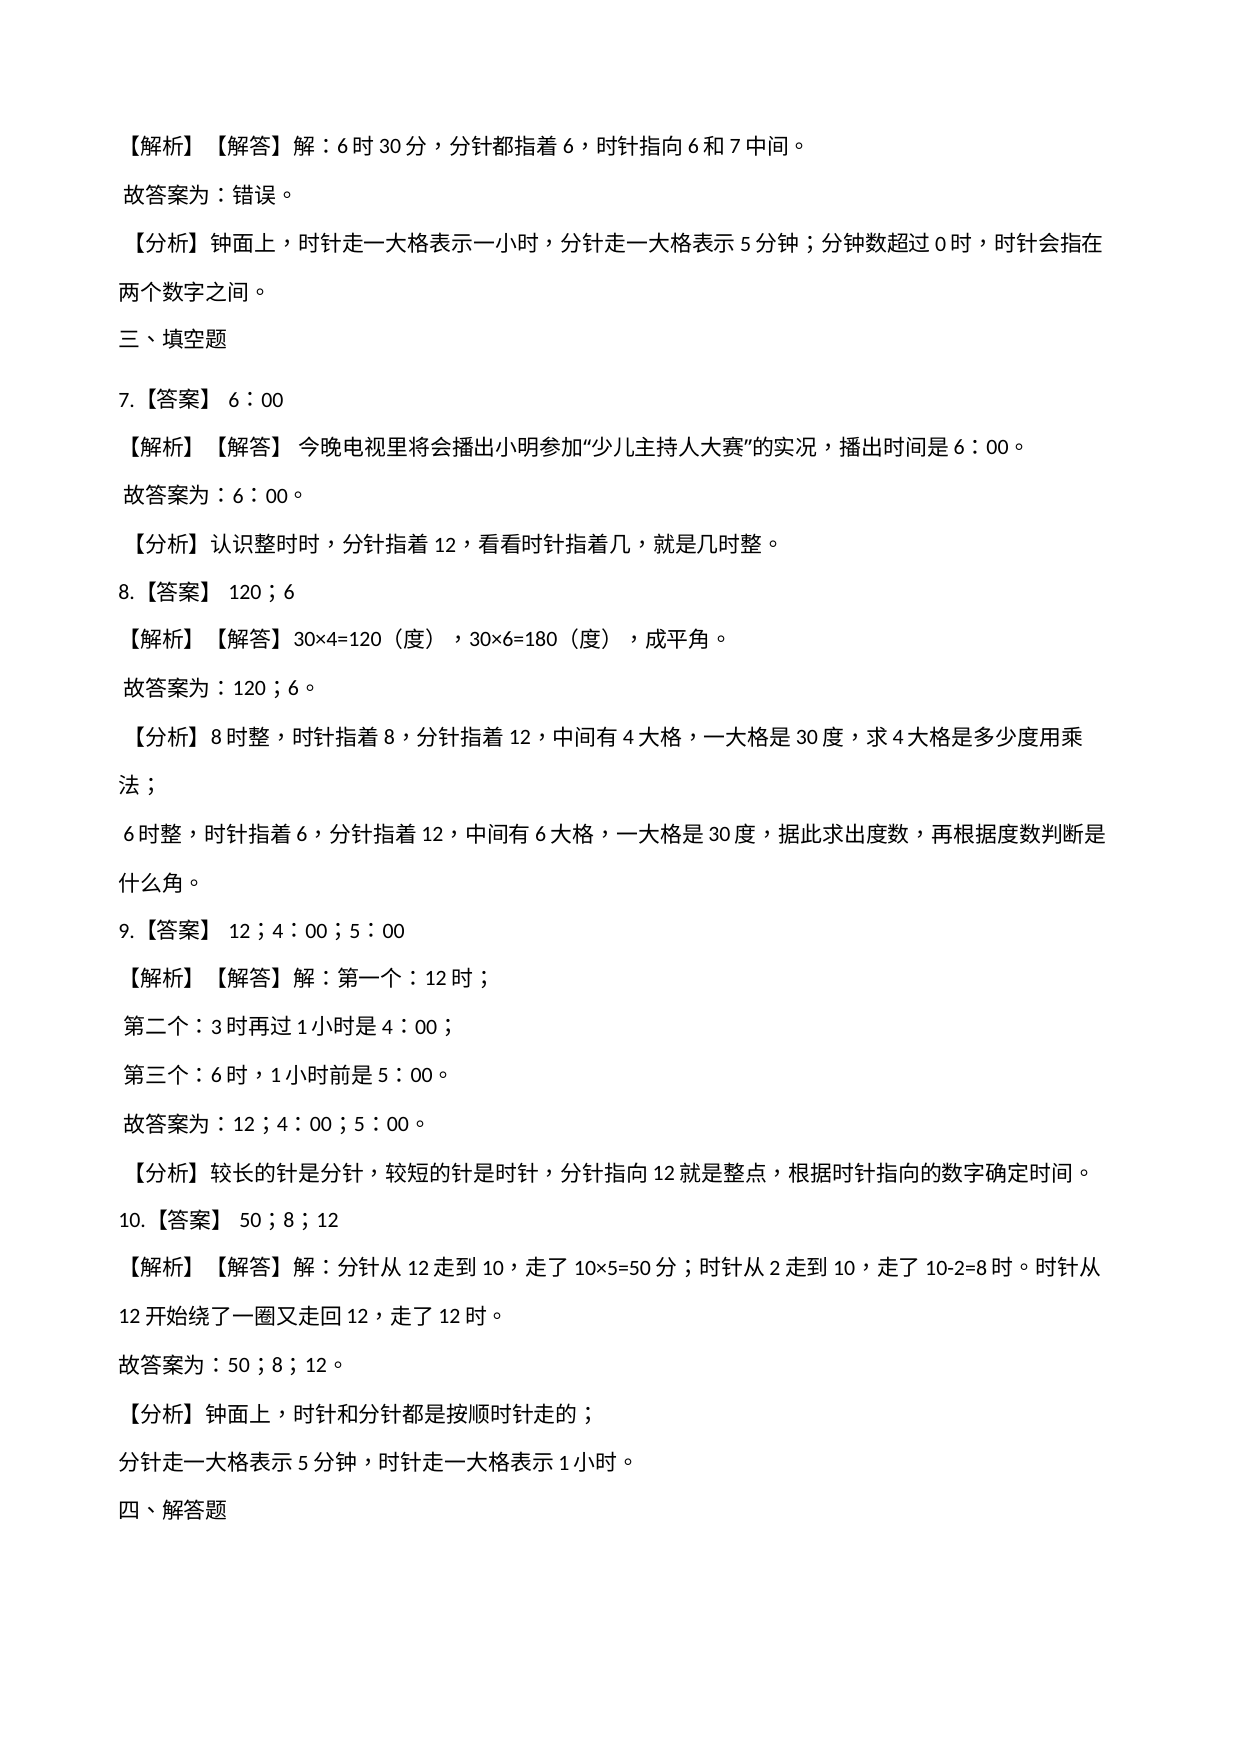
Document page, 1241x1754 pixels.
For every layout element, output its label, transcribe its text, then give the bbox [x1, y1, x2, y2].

text 【解析】【解答】解：第一个：12时； 第二个：3时再过1小时是4：00； 第三个：6时，1小时前是5：00。 故答案为：12；4：00；5：00。 【分析】较长的针是分针，较短的针是时针，分针指向12就是整点，根据时针指向的数字确定时间。 [118, 961, 1122, 1189]
text 8.【答案】 120；6 [118, 575, 1122, 608]
text 【解析】【解答】解：6时30分，分针都指着6，时针指向6和7中间。 故答案为：错误。 【分析】钟面上，时针走一大格表示一小时，分针走一大格表示5分钟；分钟数超过0时，时针会指在两个数字之间。 [118, 129, 1122, 308]
text 7.【答案】 6：00 [118, 383, 1122, 416]
text 9.【答案】 12；4：00；5：00 [118, 914, 1122, 946]
text 10.【答案】 50；8；12 [118, 1204, 1122, 1236]
text 【解析】【解答】 今晚电视里将会播出小明参加“少儿主持人大赛”的实况，播出时间是6：00。 故答案为：6：00。 【分析】认识整时时，分针指着12，看看时针指着几，就是几时整。 [118, 430, 1122, 560]
text 【解析】【解答】30×4=120（度），30×6=180（度），成平角。 故答案为：120；6。 【分析】8时整，时针指着8，分针指着12，中间有4大格，一大格是30度，求4大格是多少度用乘法； 6时整，时针指着6，分针指着12，中间有6大格，一大格是30度，据此求出度数，再根据度数判断是什么角。 [118, 623, 1122, 899]
text 【解析】【解答】解：分针从12走到10，走了10×5=50分；时针从2走到10，走了10-2=8时。时针从12开始绕了一圈又走回12，走了12时。 故答案为：50；8；12。 【分析】钟面上，时针和分针都是按顺时针走的； 分针走一大格表示5分钟，时针走一大格表示1小时。 [118, 1251, 1122, 1478]
text 四、解答题 [118, 1493, 1122, 1526]
text 三、填空题 [118, 323, 1122, 356]
